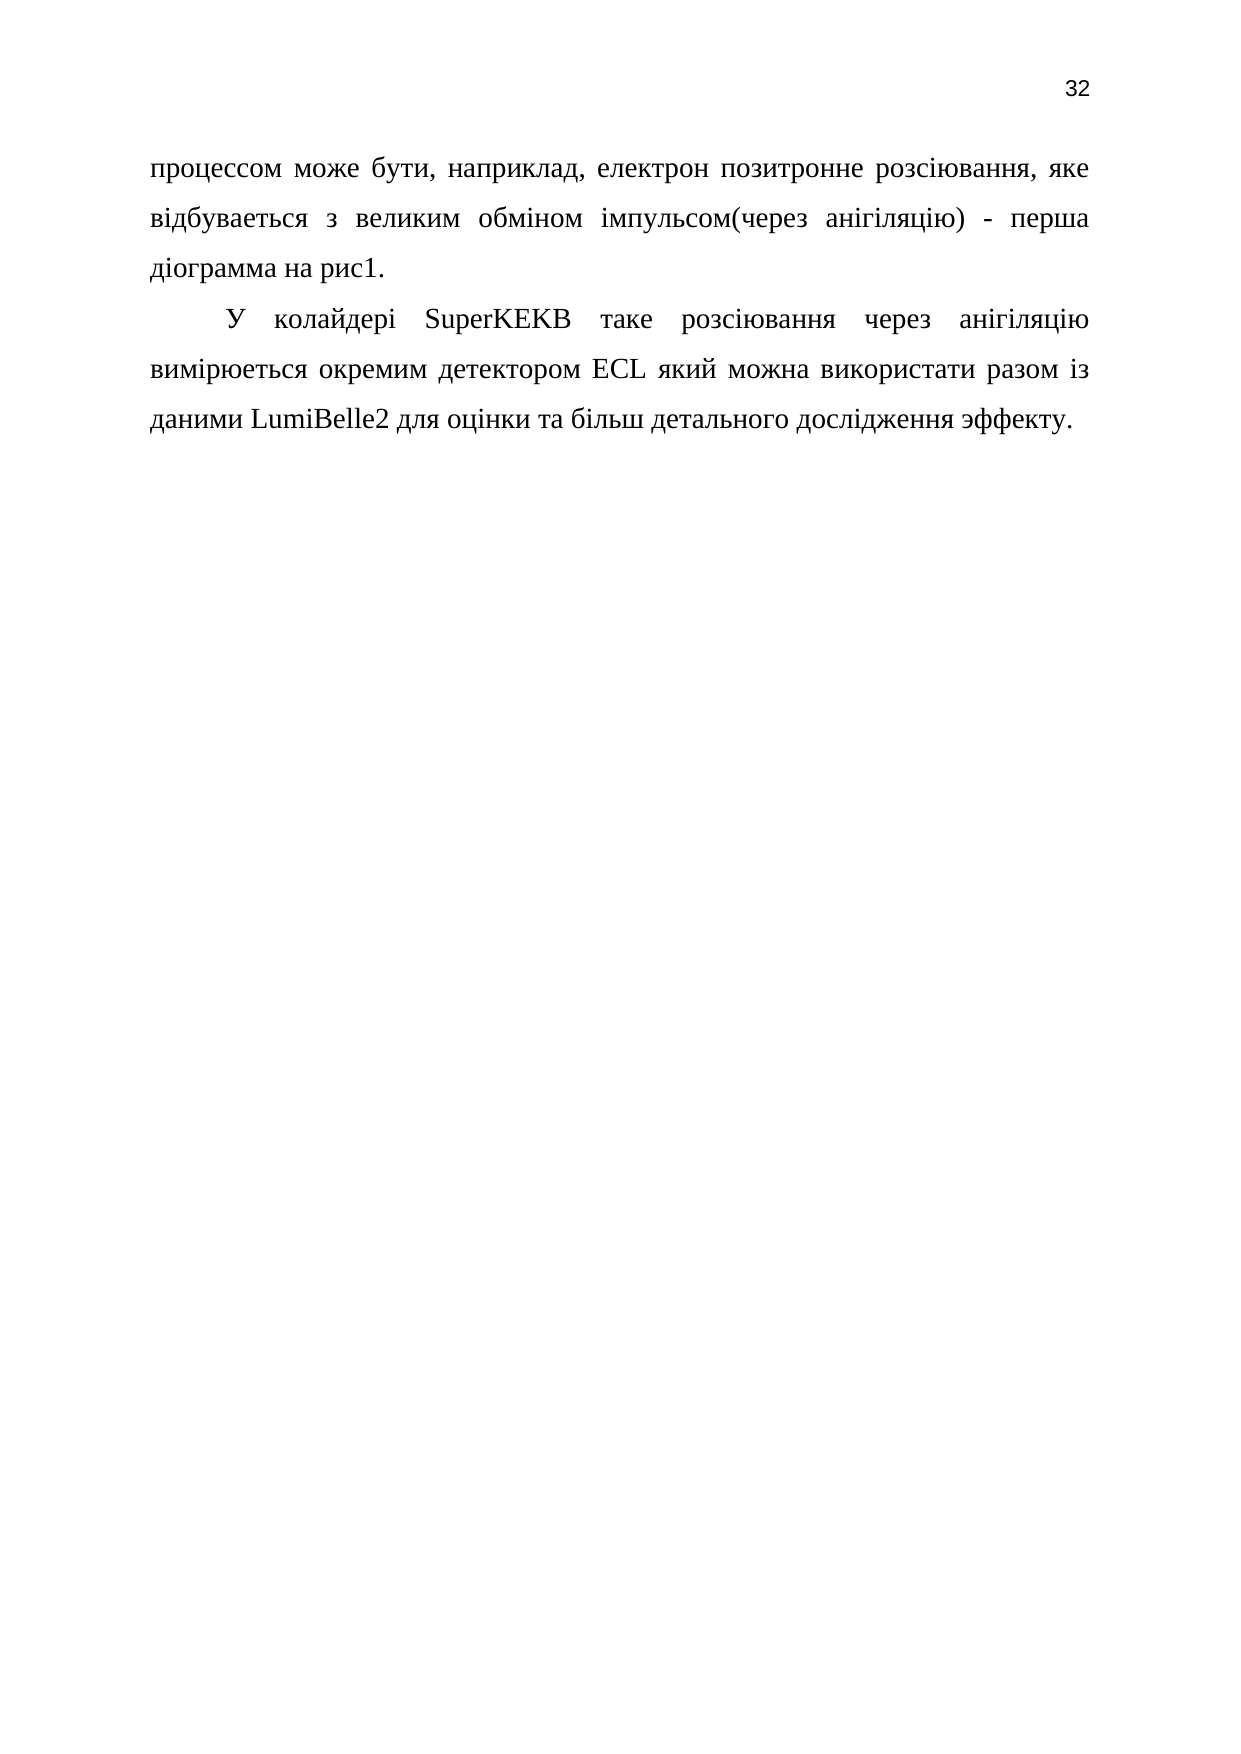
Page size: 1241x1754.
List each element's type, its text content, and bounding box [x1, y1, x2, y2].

text У колайдері SuperKEKB таке розсіювання через анігіляцію вимірюеться окремим детектором ECL який можна використати разом із даними LumiBelle2 для оцінки та більш детального дослідження эффекту. [150, 301, 1090, 435]
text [150, 150, 1090, 284]
